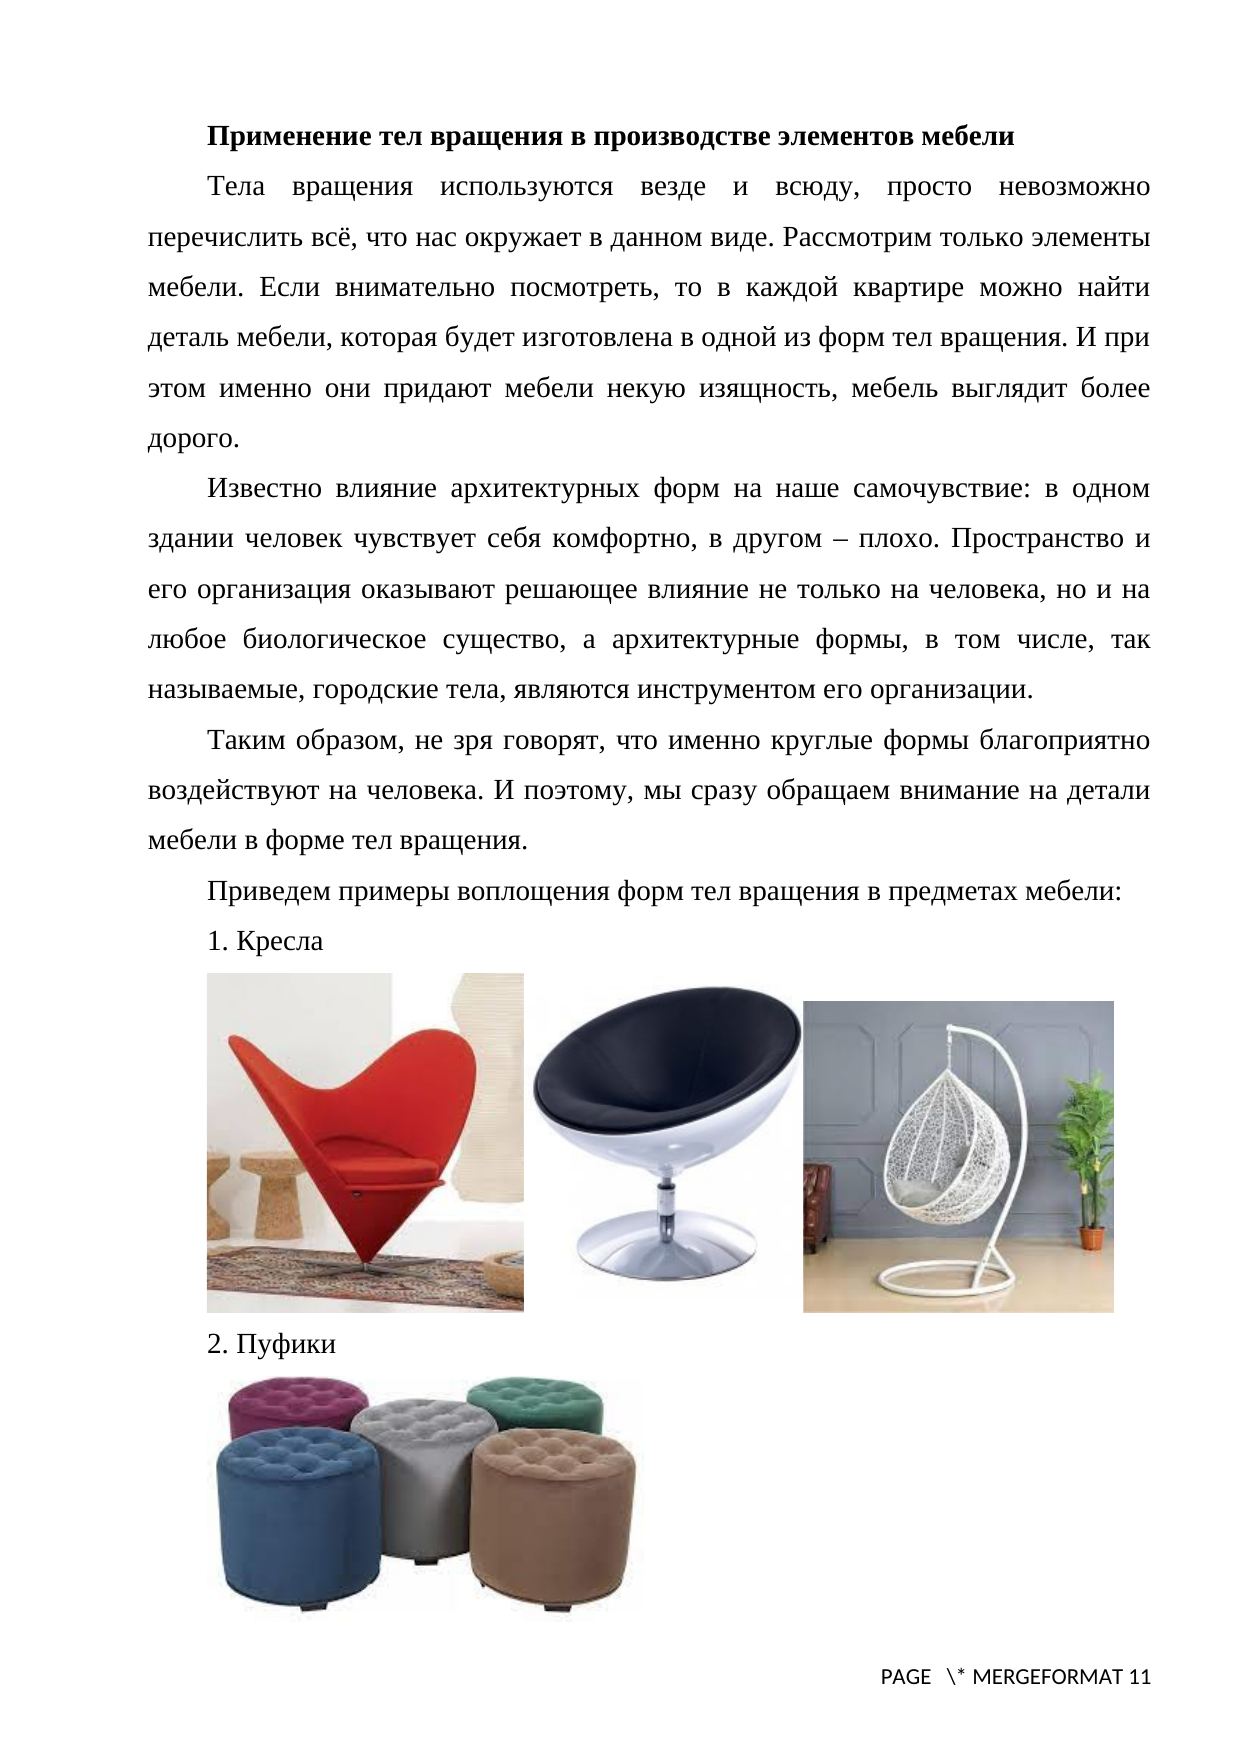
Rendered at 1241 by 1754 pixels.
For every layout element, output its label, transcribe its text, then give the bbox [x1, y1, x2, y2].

text Таким образом, не зря говорят, что именно круглые формы благоприятно воздействуют на человека. И поэтому, мы сразу обращаем внимание на детали мебели в форме тел вращения. [148, 722, 1152, 856]
text Приведем примеры воплощения форм тел вращения в предметах мебели: [148, 873, 1152, 906]
text Известно влияние архитектурных форм на наше самочувствие: в одном здании человек чувствует себя комфортно, в другом – плохо. Пространство и его организация оказывают решающее влияние не только на человека, но и на любое биологическое существо, а архитектурные формы, в том числе, так называемые, городские тела, являются инструментом его организации. [148, 470, 1152, 705]
picture [206, 973, 1114, 1313]
text Тела вращения используются везде и всюду, просто невозможно перечислить всё, что нас окружает в данном виде. Рассмотрим только элементы мебели. Если внимательно посмотреть, то в каждой квартире можно найти деталь мебели, которая будет изготовлена в одной из форм тел вращения. И при этом именно они придают мебели некую изящность, мебель выглядит более дорого. [148, 168, 1152, 453]
text Применение тел вращения в производстве элементов мебели [148, 118, 1152, 152]
text 2. Пуфики [148, 1326, 1152, 1360]
picture [206, 1376, 645, 1622]
text 1. Кресла [148, 923, 1152, 957]
